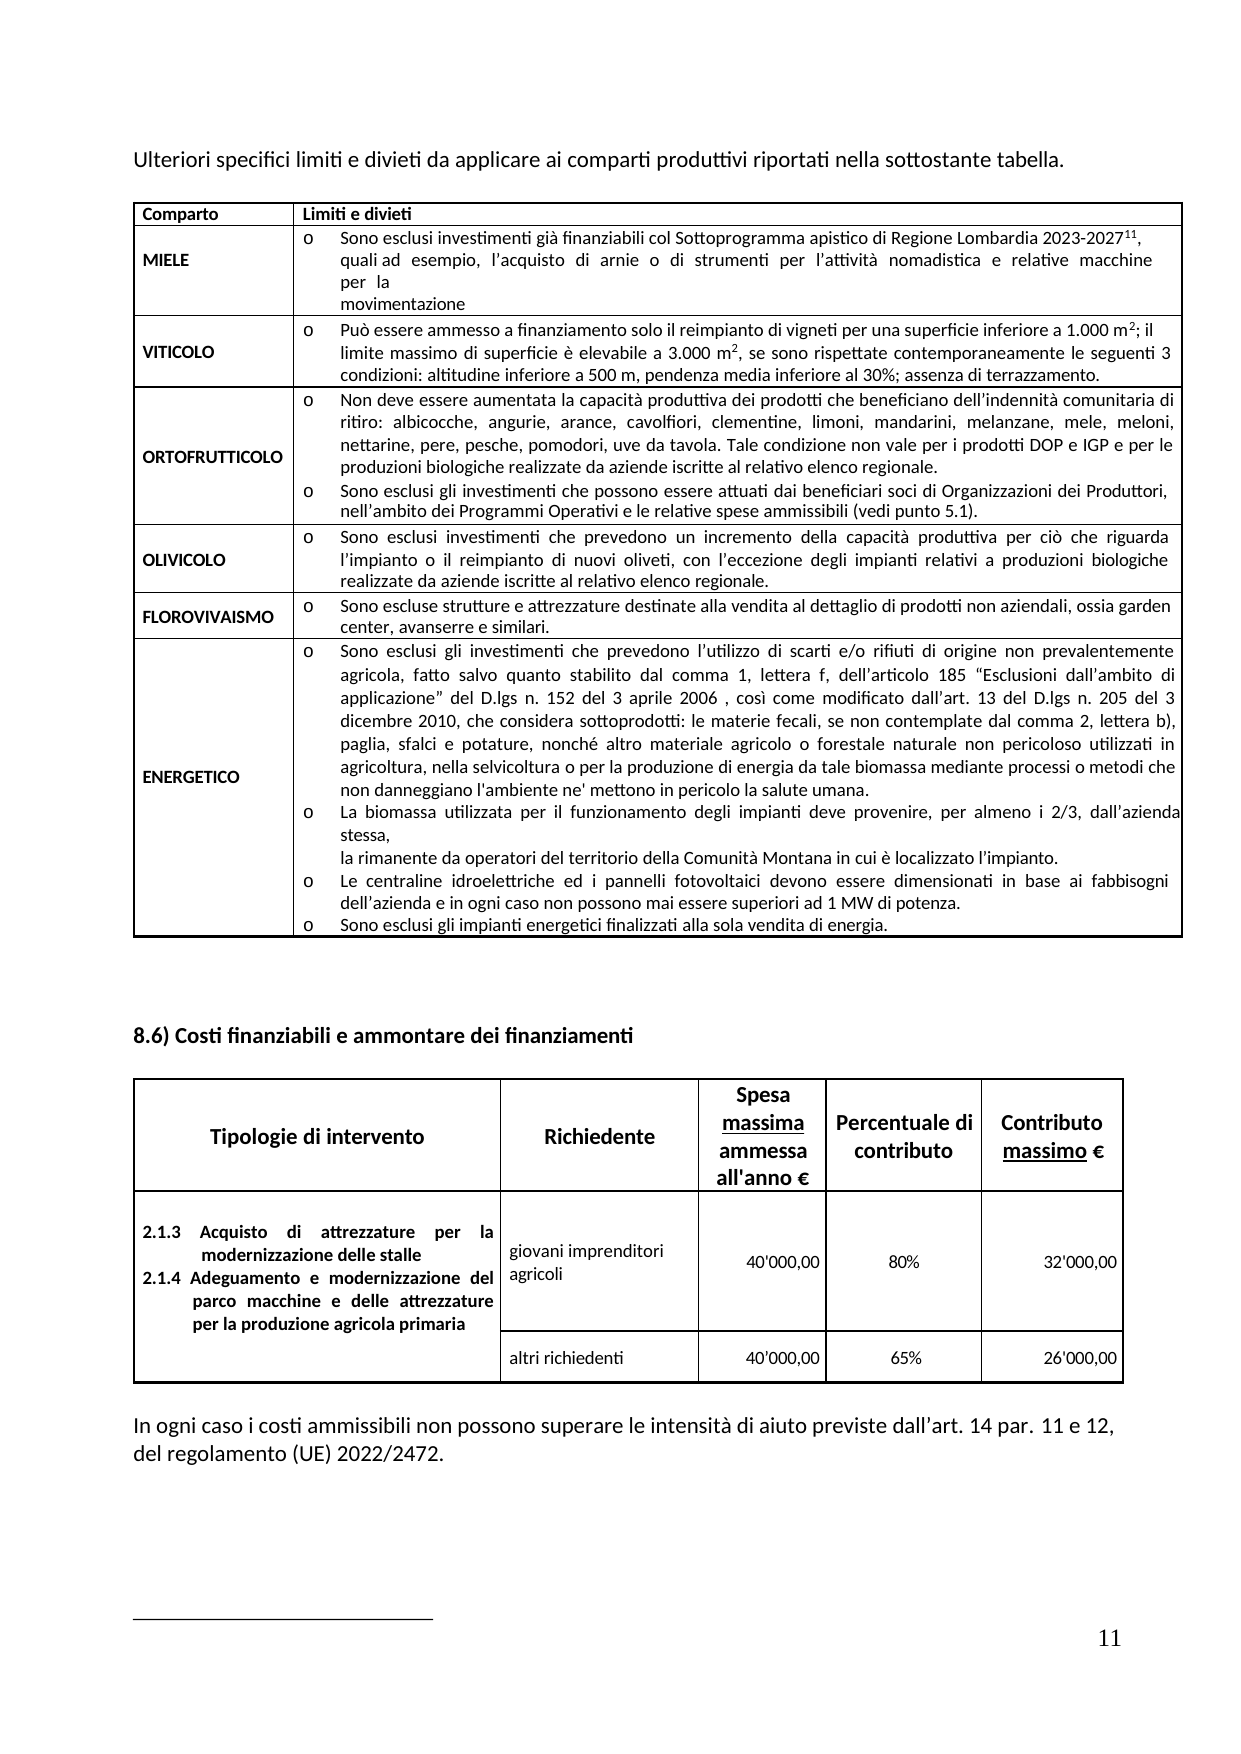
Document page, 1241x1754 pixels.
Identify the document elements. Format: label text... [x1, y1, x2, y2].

table_cell Sono esclusi gli investimenti che prevedono l’utilizzo di scarti e/o rifiuti di origine non prevalentemente agricola, fatto salvo quanto stabilito dal comma 1, lettera f, dell’articolo 185 “Esclusioni dall’ambito di applicazione” del D.lgs n. 152 del 3 aprile 2006 , così come modificato dall’art. 13 del D.lgs n. 205 del 3 dicembre 2010, che considera sottoprodotti: le materie fecali, se non contemplate dal comma 2, lettera b), paglia, sfalci e potature, nonché altro materiale agricolo o forestale naturale non pericoloso utilizzati in agricoltura, nella selvicoltura o per la produzione di energia da tale biomassa mediante processi o metodi che non danneggiano l'ambiente ne' mettono in pericolo la salute umana. La biomassa utilizzata per il funzionamento degli impianti deve provenire, per almeno i 2/3, dall’azienda stessa, la rimanente da operatori del territorio della Comunità Montana in cui è localizzato l’impianto. Le centraline idroelettriche ed i pannelli fotovoltaici devono essere dimensionati in base ai fabbisogni dell’azienda e in ogni caso non possono mai essere superiori ad 1 MW di potenza. Sono esclusi gli impianti energetici finalizzati alla sola vendita di energia. [294, 639, 1181, 935]
table_cell Sono esclusi investimenti che prevedono un incremento della capacità produttiva per ciò che riguarda l’impianto o il reimpianto di nuovi oliveti, con l’eccezione degli impianti relativi a produzioni biologiche realizzate da aziende iscritte al relativo elenco regionale. [294, 525, 1181, 592]
table_cell ORTOFRUTTICOLO [135, 388, 293, 523]
table_cell 32'000,00 [982, 1192, 1122, 1330]
table_cell Può essere ammesso a finanziamento solo il reimpianto di vigneti per una superficie inferiore a 1.000 m2; il limite massimo di superficie è elevabile a 3.000 m2, se sono rispettate contemporaneamente le seguenti 3 condizioni: altitudine inferiore a 500 m, pendenza media inferiore al 30%; assenza di terrazzamento. [294, 316, 1181, 386]
table_cell ENERGETICO [135, 639, 293, 935]
text In ogni caso i costi ammissibili non possono superare le intensità di aiuto previste dall’art. 14 par. 11 e 12, del regolamento (UE) 2022/2472. [133, 1412, 1141, 1468]
table_header Tipologie di intervento [135, 1080, 500, 1190]
table_cell FLOROVIVAISMO [135, 593, 293, 638]
subtitle 8.6) Costi finanziabili e ammontare dei finanziamenti [133, 1021, 1194, 1049]
table_cell 26'000,00 [982, 1332, 1122, 1381]
table_header Percentuale di contributo [827, 1080, 981, 1190]
table_cell Non deve essere aumentata la capacità produttiva dei prodotti che beneficiano dell’indennità comunitaria di ritiro: albicocche, angurie, arance, cavolfiori, clementine, limoni, mandarini, melanzane, mele, meloni, nettarine, pere, pesche, pomodori, uve da tavola. Tale condizione non vale per i prodotti DOP e IGP e per le produzioni biologiche realizzate da aziende iscritte al relativo elenco regionale. Sono esclusi gli investimenti che possono essere attuati dai beneficiari soci di Organizzazioni dei Produttori, nell’ambito dei Programmi Operativi e le relative spese ammissibili (vedi punto 5.1). [294, 388, 1181, 523]
table_cell MIELE [135, 226, 293, 314]
table_cell 40'000,00 [699, 1192, 825, 1330]
table_cell 65% [827, 1332, 981, 1381]
table_cell 40’000,00 [699, 1332, 825, 1381]
table_cell VITICOLO [135, 316, 293, 386]
table_cell Acquisto di attrezzature per la modernizzazione delle stalle Adeguamento e modernizzazione del parco macchine e delle attrezzature per la produzione agricola primaria [135, 1192, 500, 1381]
table_cell Sono escluse strutture e attrezzature destinate alla vendita al dettaglio di prodotti non aziendali, ossia garden center, avanserre e similari. [294, 593, 1181, 638]
table_header Limiti e divieti [294, 204, 1181, 224]
table_cell altri richiedenti [501, 1332, 698, 1381]
table_cell 80% [827, 1192, 981, 1330]
table_header Comparto [135, 204, 293, 224]
table_header Richiedente [501, 1080, 698, 1190]
table_header Contributo massimo € [982, 1080, 1122, 1190]
table_cell giovani imprenditori agricoli [501, 1192, 698, 1330]
table_cell Sono esclusi investimenti già finanziabili col Sottoprogramma apistico di Regione Lombardia 2023-202711, quali ad esempio, l’acquisto di arnie o di strumenti per l’attività nomadistica e relative macchine per la movimentazione [294, 226, 1181, 314]
table_cell OLIVICOLO [135, 525, 293, 592]
table_header Spesa massima ammessa all'anno € [699, 1080, 825, 1190]
text Ulteriori specifici limiti e divieti da applicare ai comparti produttivi riportati nella sottostante tabella. [133, 146, 1194, 173]
